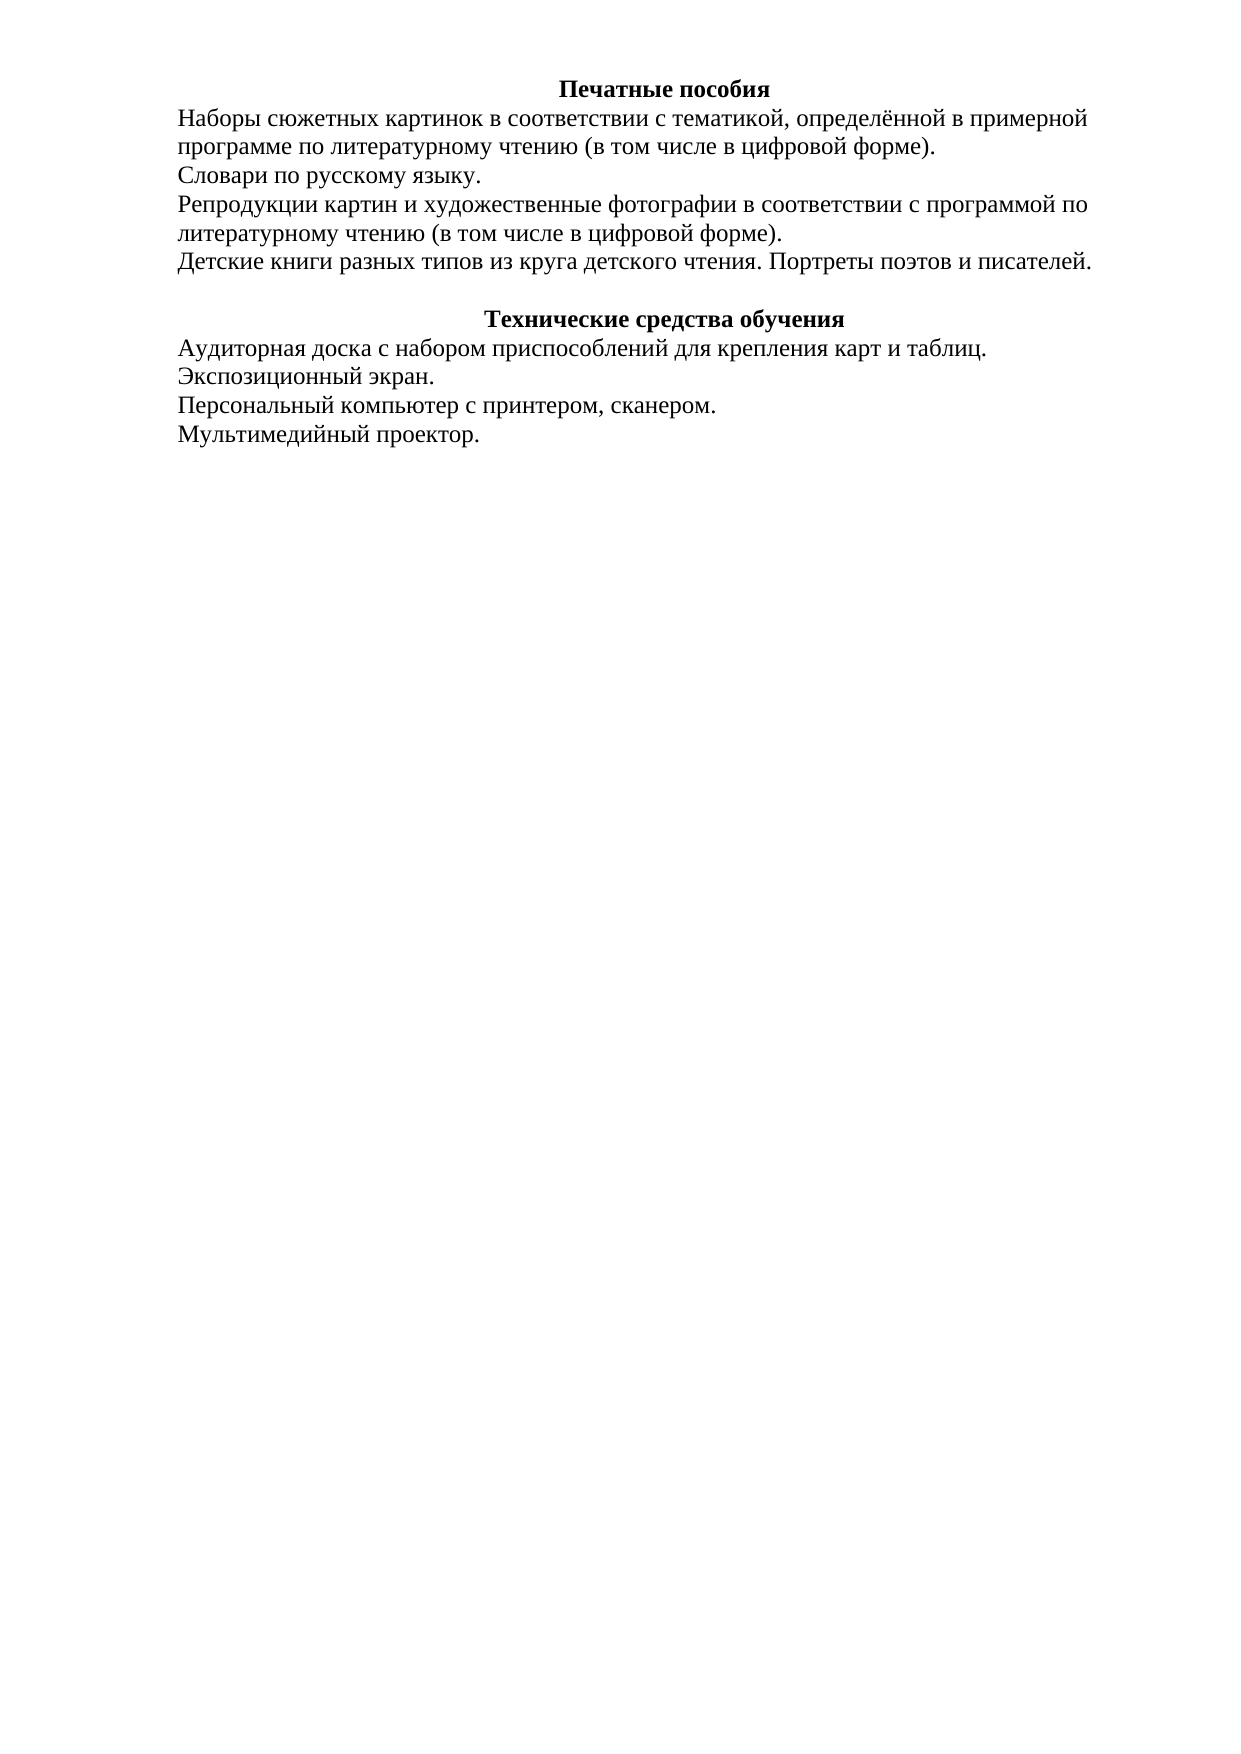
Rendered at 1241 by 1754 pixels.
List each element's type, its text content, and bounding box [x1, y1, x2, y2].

text Печатные пособия [177, 74, 1152, 103]
text Технические средства обучения [177, 304, 1152, 333]
text Репродукции картин и художественные фотографии в соответствии с программой по литературному чтению (в том числе в цифровой форме). [177, 189, 1152, 246]
text Аудиторная доска с набором приспособлений для крепления карт и таблиц. Экспозиционный экран. Персональный компьютер с принтером, сканером. Мультимедийный проектор. [177, 333, 1152, 448]
text Словари по русскому языку. [177, 160, 1152, 189]
text Детские книги разных типов из круга детского чтения. Портреты поэтов и писателей. [177, 246, 1152, 275]
text Наборы сюжетных картинок в соответствии с тематикой, определённой в примерной программе по литературному чтению (в том числе в цифровой форме). [177, 103, 1152, 160]
